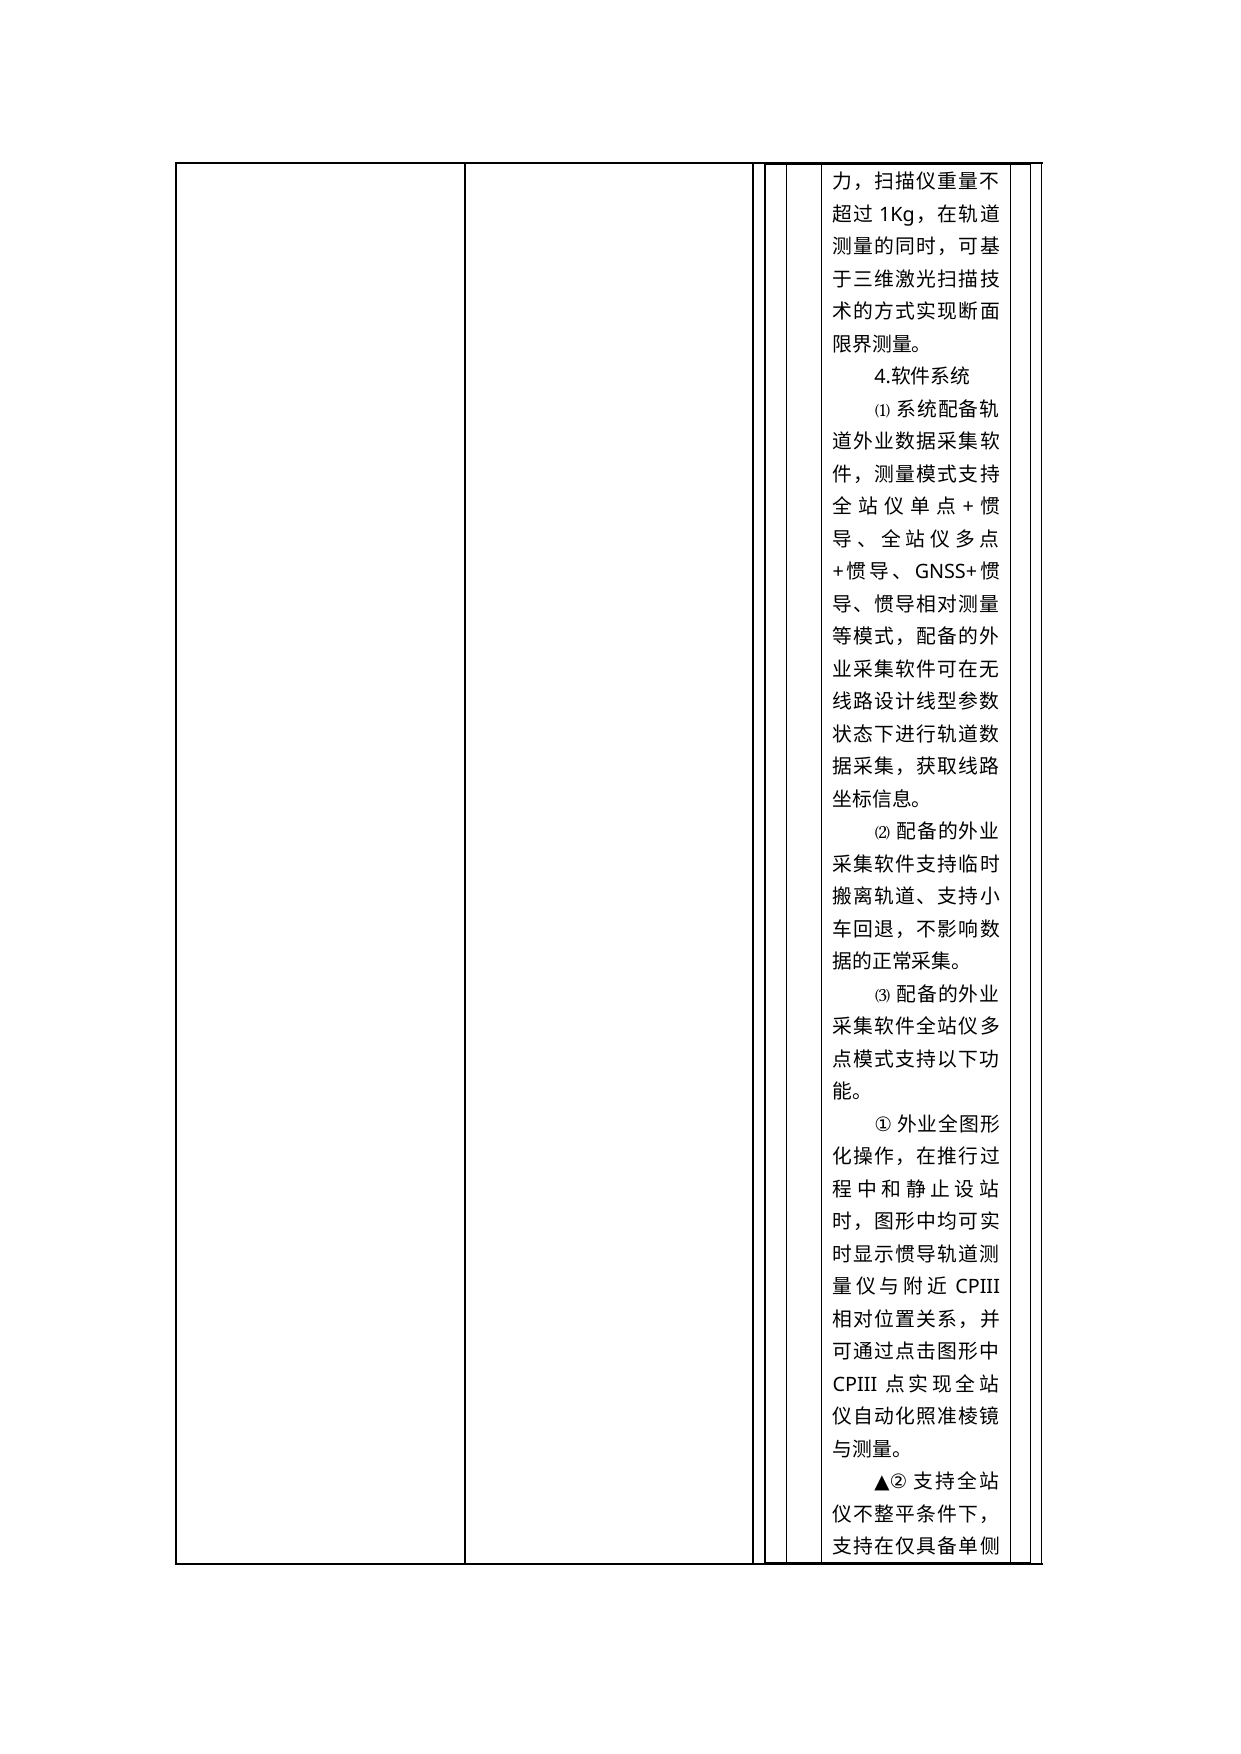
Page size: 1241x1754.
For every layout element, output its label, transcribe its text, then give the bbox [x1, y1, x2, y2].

table_cell [1011, 165, 1030, 1562]
table_cell [766, 165, 786, 1562]
table_cell 1 [177, 164, 464, 1563]
table_cell [1031, 164, 1041, 1563]
table_cell [466, 164, 752, 1563]
table_cell [822, 165, 1010, 1562]
table_cell [787, 165, 821, 1562]
table_cell [754, 164, 764, 1563]
